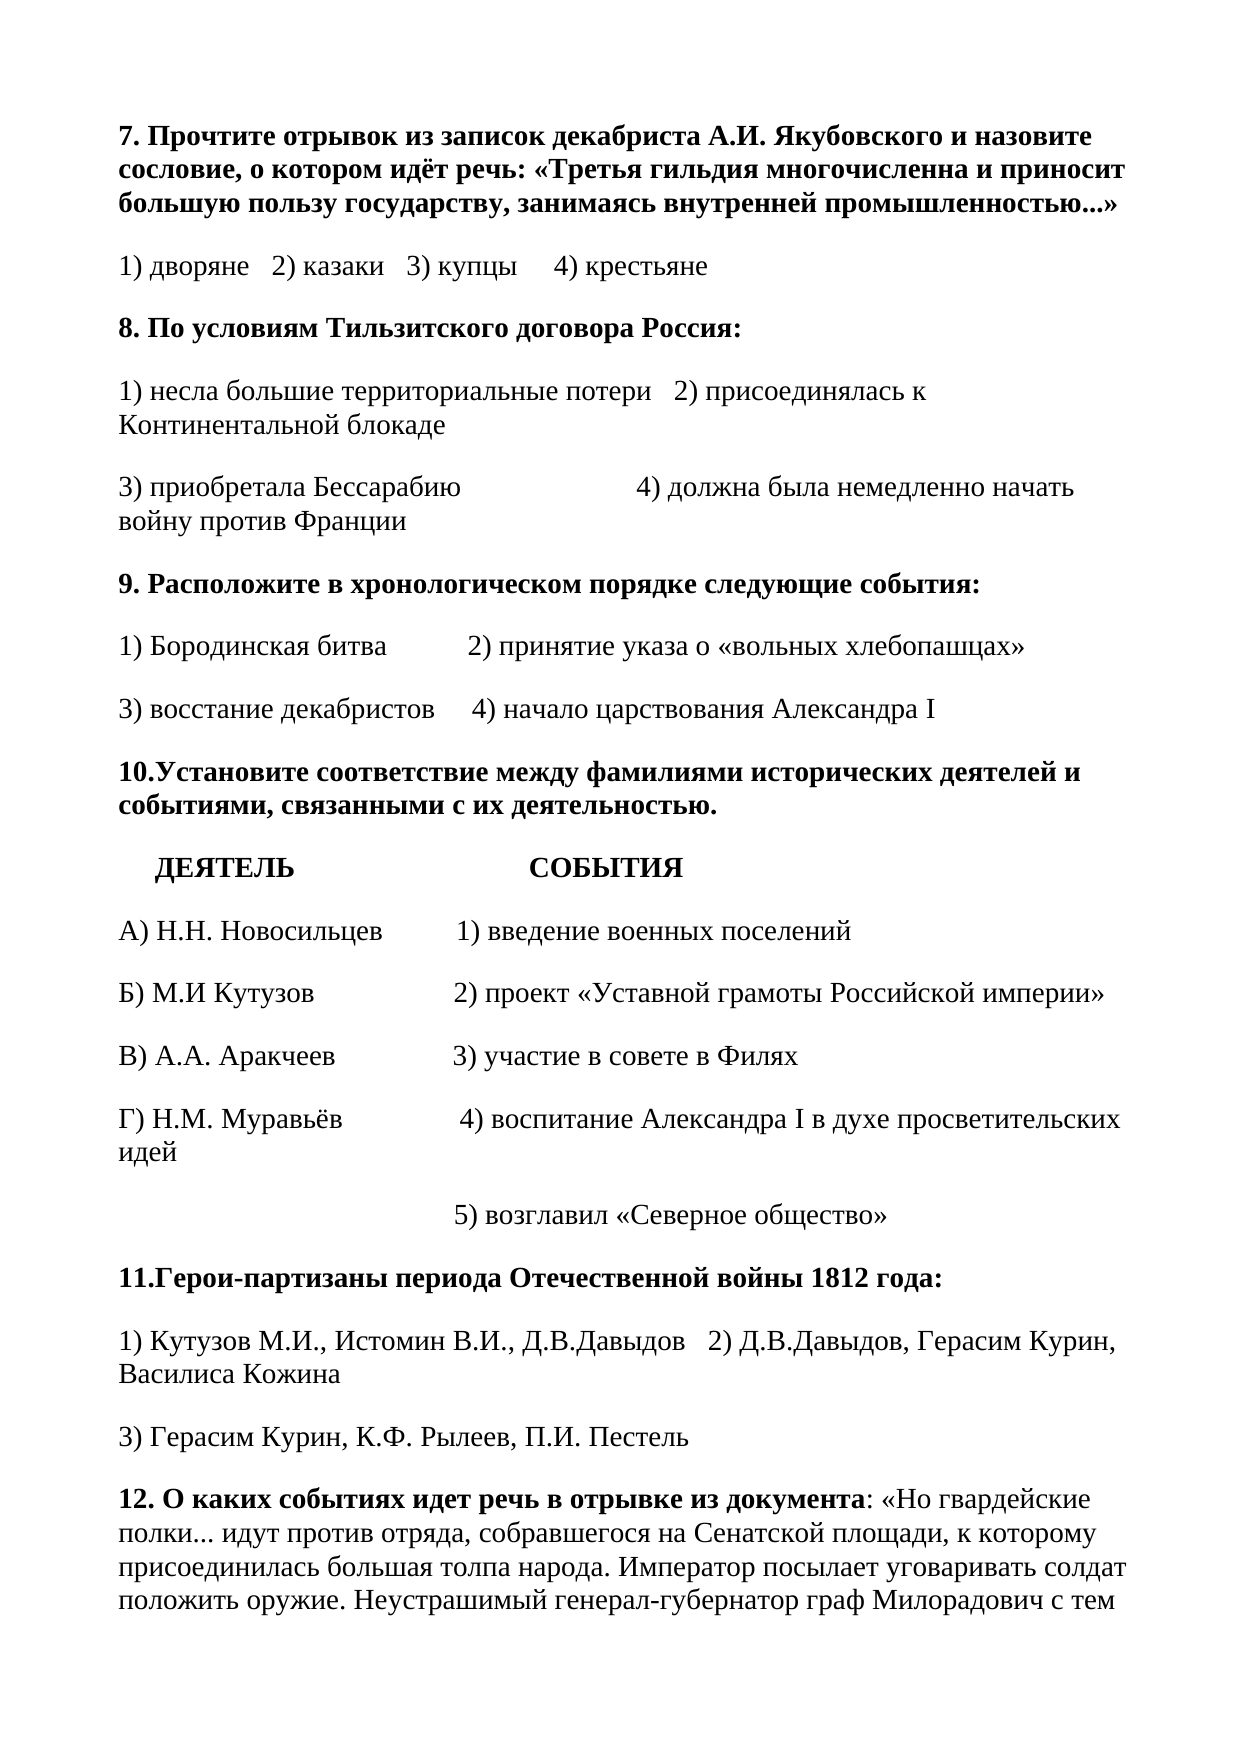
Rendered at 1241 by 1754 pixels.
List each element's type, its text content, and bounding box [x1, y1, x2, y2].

text А) Н.Н. Новосильцев 1) введение военных поселений [118, 913, 1152, 946]
text 3) Герасим Курин, К.Ф. Рылеев, П.И. Пестель [118, 1419, 1152, 1452]
text 3) восстание декабристов 4) начало царствования Александра I [118, 691, 1152, 725]
text 10.Установите соответствие между фамилиями исторических деятелей и событиями, связанными с их деятельностью. [118, 754, 1152, 821]
text Б) М.И Кутузов 2) проект «Уставной грамоты Российской империи» [118, 976, 1152, 1009]
text Г) Н.М. Муравьёв 4) воспитание Александра I в духе просветительских идей [118, 1101, 1152, 1168]
text 5) возглавил «Северное общество» [118, 1197, 1152, 1231]
text 7. Прочтите отрывок из записок декабриста А.И. Якубовского и назовите сословие, о котором идёт речь: «Третья гильдия многочисленна и приносит большую пользу государству, занимаясь внутренней промышленностью...» [118, 118, 1152, 219]
text ДЕЯТЕЛЬ СОБЫТИЯ [118, 850, 1152, 884]
text 1) Бородинская битва 2) принятие указа о «вольных хлебопашцах» [118, 628, 1152, 662]
text 1) Кутузов М.И., Истомин В.И., Д.В.Давыдов 2) Д.В.Давыдов, Герасим Курин, Василиса Кожина [118, 1323, 1152, 1390]
text 8. По условиям Тильзитского договора Россия: [118, 311, 1152, 344]
text В) А.А. Аракчеев 3) участие в совете в Филях [118, 1038, 1152, 1072]
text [118, 1482, 1152, 1616]
text 3) приобретала Бессарабию 4) должна была немедленно начать войну против Франции [118, 469, 1152, 537]
text 9. Расположите в хронологическом порядке следующие события: [118, 566, 1152, 599]
text 1) дворяне 2) казаки 3) купцы 4) крестьяне [118, 248, 1152, 281]
text 11.Герои-партизаны периода Отечественной войны 1812 года: [118, 1260, 1152, 1293]
text 1) несла большие территориальные потери 2) присоединялась к Континентальной блокаде [118, 373, 1152, 440]
